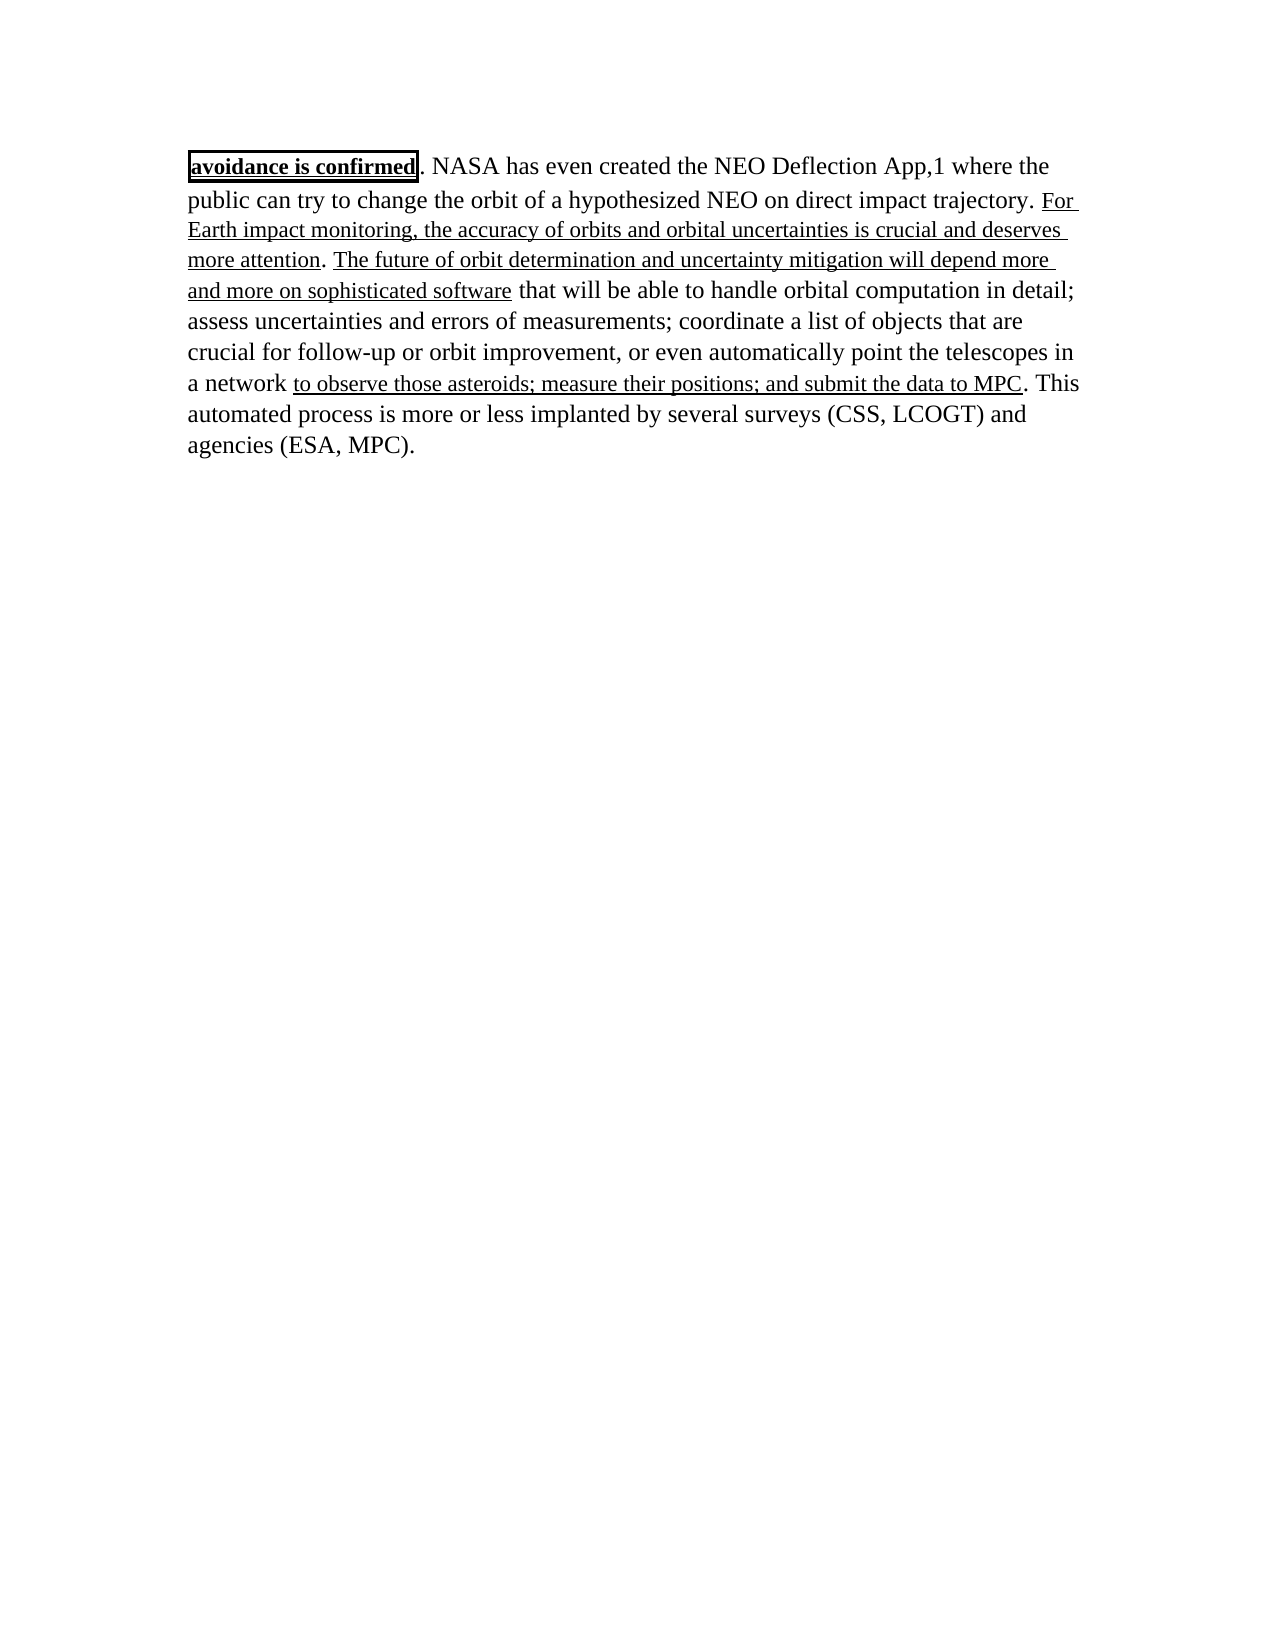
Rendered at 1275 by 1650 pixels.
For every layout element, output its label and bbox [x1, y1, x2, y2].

text [187, 150, 1087, 459]
